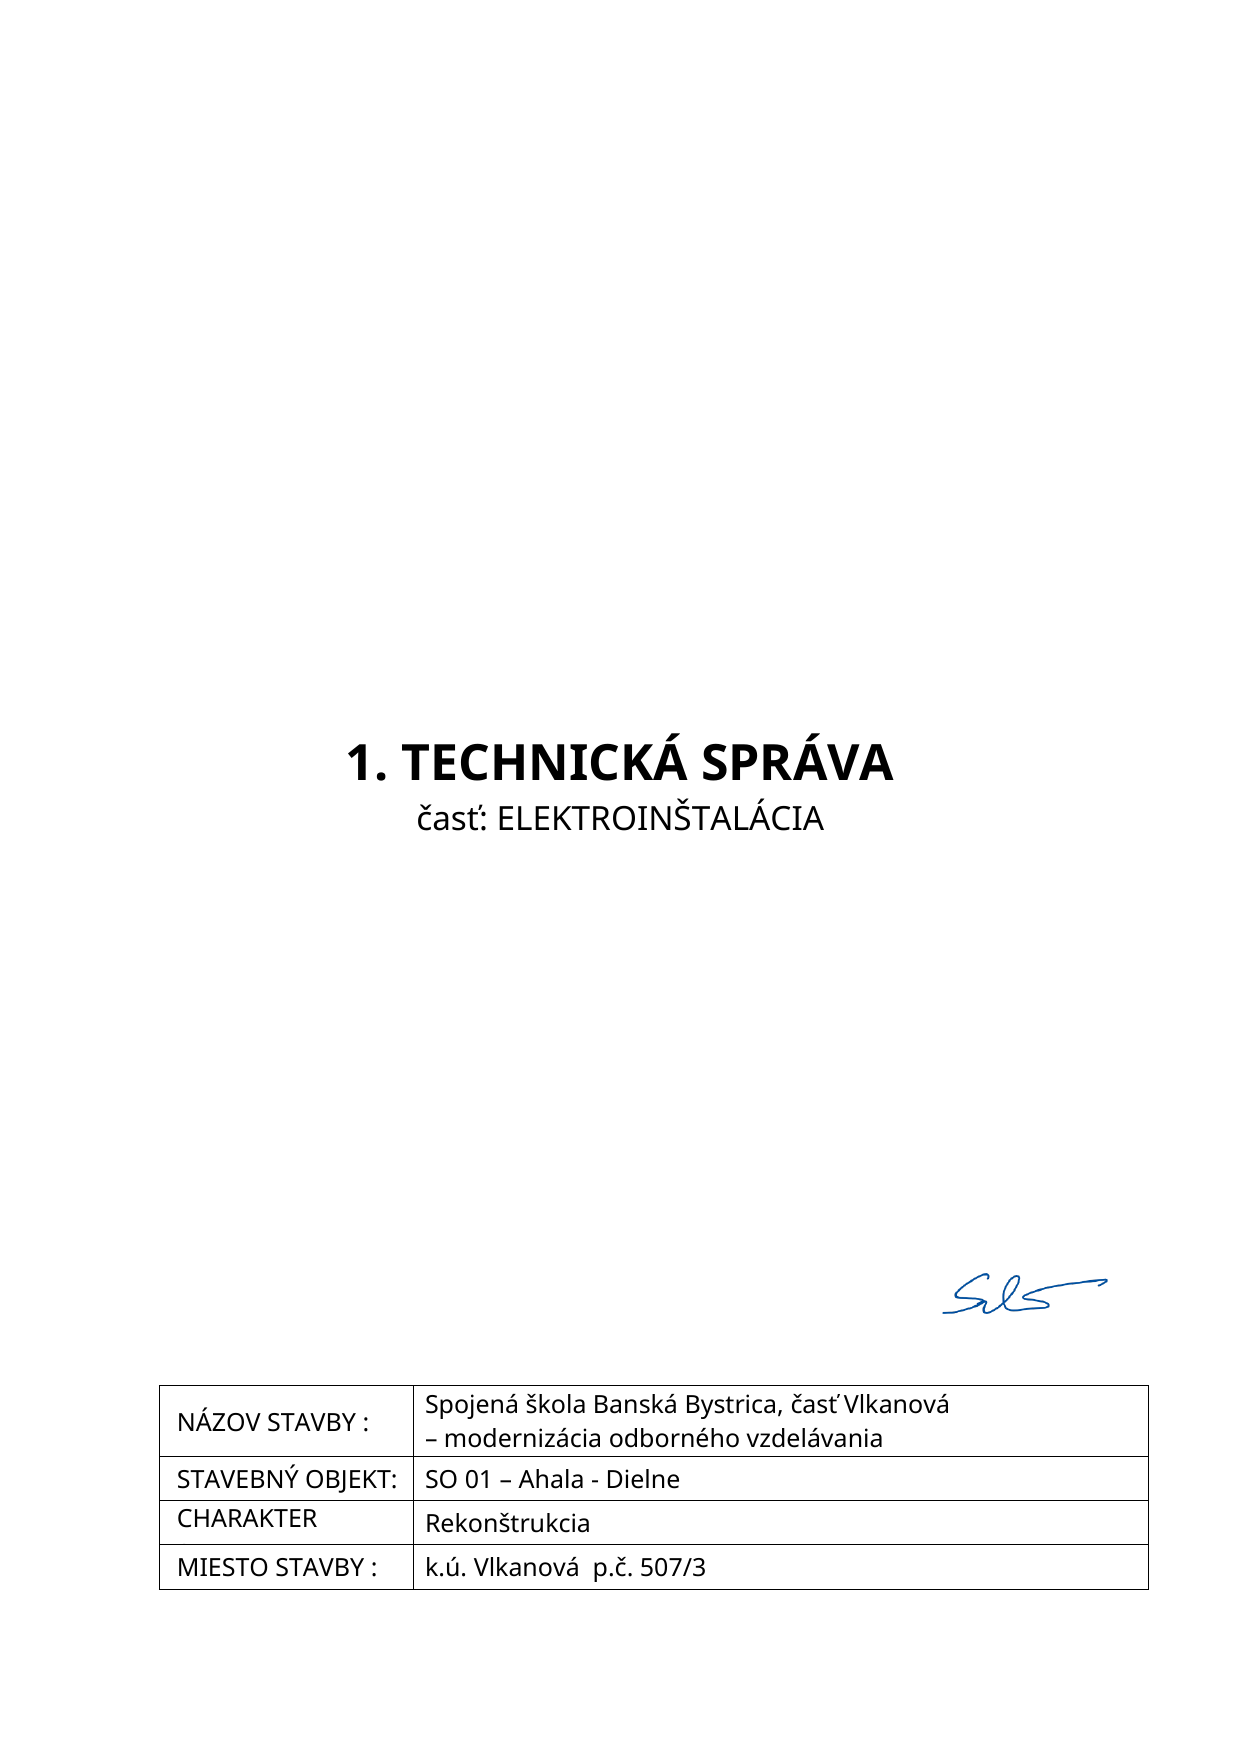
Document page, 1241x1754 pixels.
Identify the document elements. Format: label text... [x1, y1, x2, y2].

table_header Spojená škola Banská Bystrica, časť Vlkanová – modernizácia odborného vzdelávania [414, 1386, 1148, 1456]
table_cell k.ú. Vlkanová p.č. 507/3 [414, 1545, 1148, 1589]
table_cell STAVEBNÝ OBJEKT: [160, 1457, 413, 1500]
table_cell CHARAKTER STAVBY : [160, 1501, 413, 1544]
picture [942, 1273, 1108, 1314]
table_cell MIESTO STAVBY : [160, 1545, 413, 1589]
subtitle 1. TECHNICKÁ SPRÁVA [148, 727, 1093, 795]
table_cell SO 01 – Ahala - Dielne [414, 1457, 1148, 1500]
table_cell Rekonštrukcia [414, 1501, 1148, 1544]
table_header NÁZOV STAVBY : [160, 1386, 413, 1456]
text časť: ELEKTROINŠTALÁCIA [148, 795, 1093, 840]
